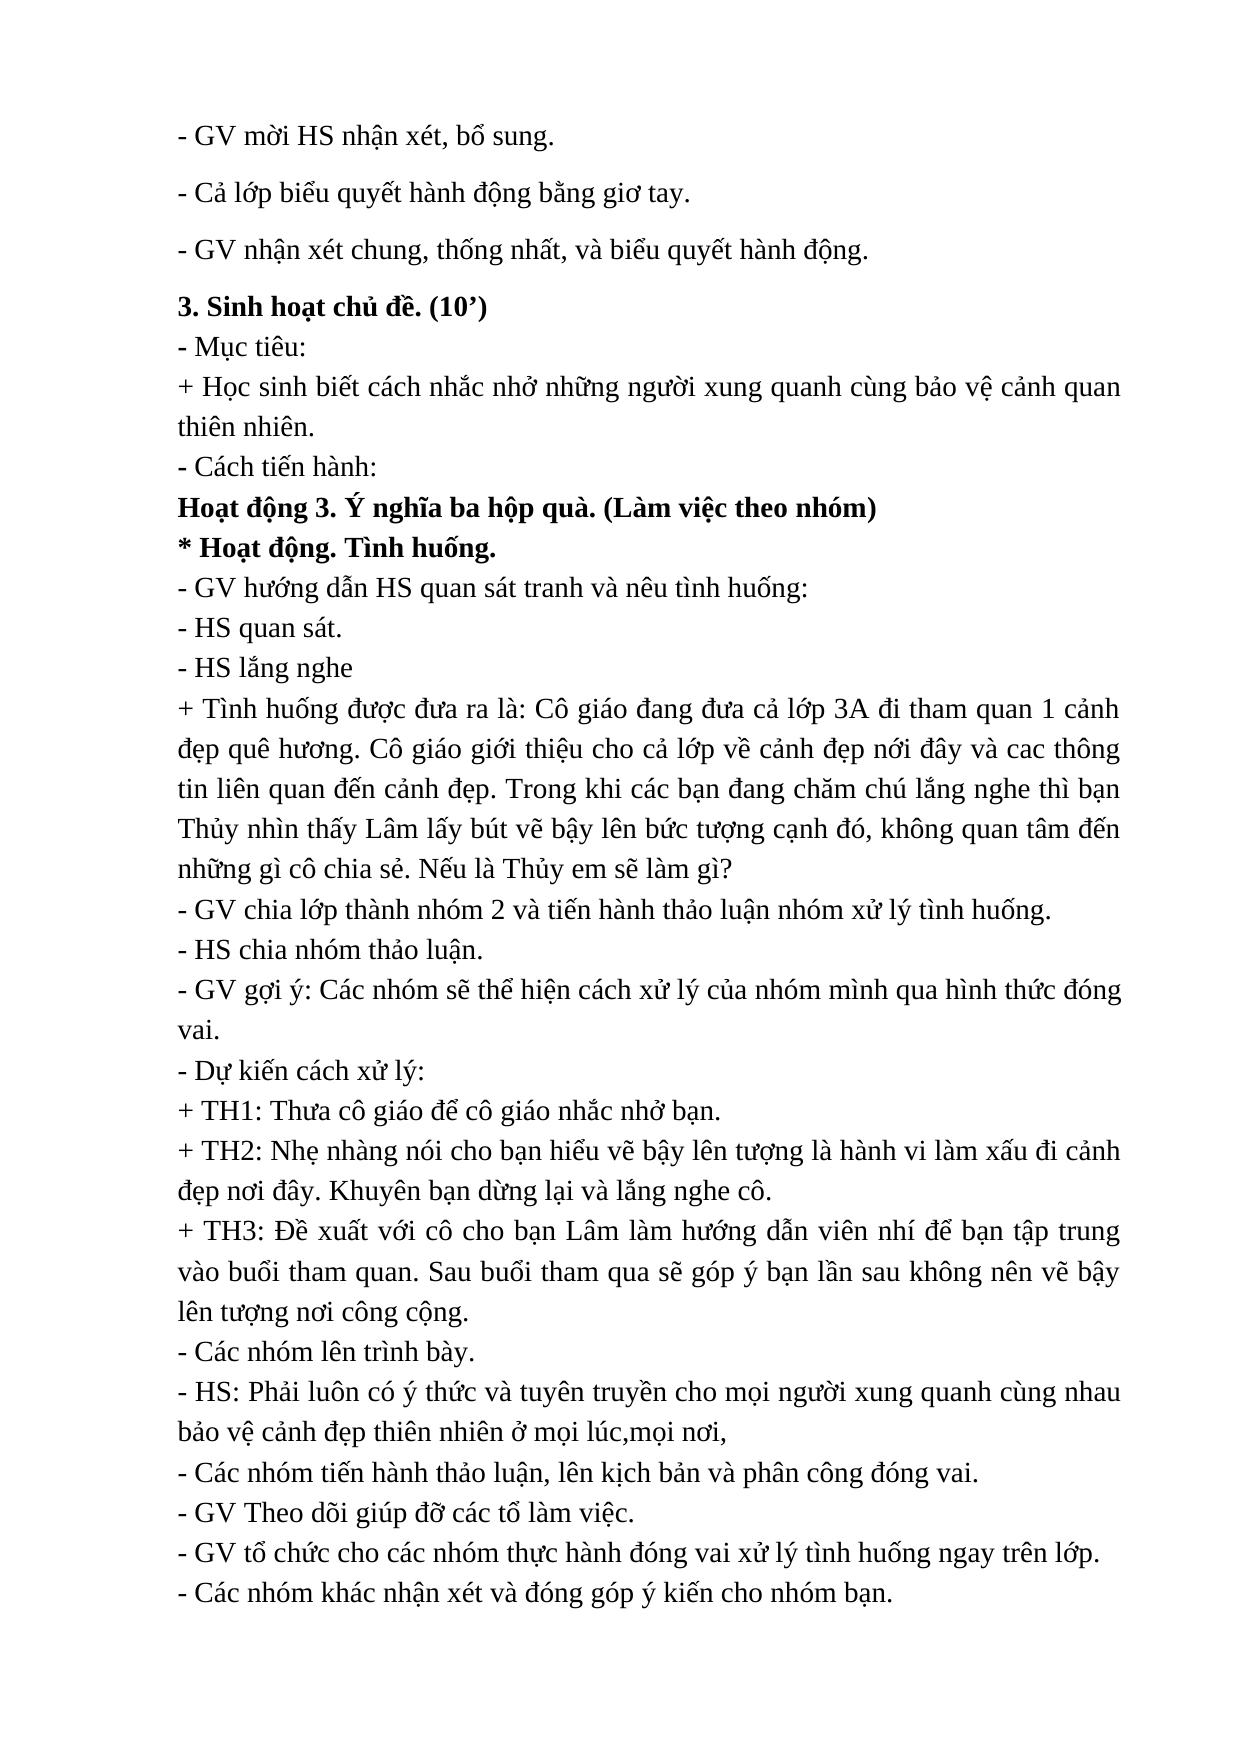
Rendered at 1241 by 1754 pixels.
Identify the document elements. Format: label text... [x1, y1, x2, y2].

text - GV tổ chức cho các nhóm thực hành đóng vai xử lý tình huống ngay trên lớp. [177, 1535, 1122, 1569]
text + TH2: Nhẹ nhàng nói cho bạn hiểu vẽ bậy lên tượng là hành vi làm xấu đi cảnh đẹp nơi đây. Khuyên bạn dừng lại và lắng nghe cô. [177, 1133, 1122, 1207]
text - Các nhóm tiến hành thảo luận, lên kịch bản và phân công đóng vai. [177, 1455, 1122, 1488]
text - GV hướng dẫn HS quan sát tranh và nêu tình huống: [177, 570, 1122, 604]
text - HS chia nhóm thảo luận. [177, 932, 1122, 966]
text - Cả lớp biểu quyết hành động bằng giơ tay. [177, 175, 1122, 208]
text + Tình huống được đưa ra là: Cô giáo đang đưa cả lớp 3A đi tham quan 1 cảnh đẹp quê hương. Cô giáo giới thiệu cho cả lớp về cảnh đẹp nới đây và cac thông tin liên quan đến cảnh đẹp. Trong khi các bạn đang chăm chú lắng nghe thì bạn Thủy nhìn thấy Lâm lấy bút vẽ bậy lên bức tượng cạnh đó, không quan tâm đến những gì cô chia sẻ. Nếu là Thủy em sẽ làm gì? [177, 691, 1122, 885]
text - Dự kiến cách xử lý: [177, 1053, 1122, 1086]
text + TH3: Đề xuất với cô cho bạn Lâm làm hướng dẫn viên nhí để bạn tập trung vào buổi tham quan. Sau buổi tham qua sẽ góp ý bạn lần sau không nên vẽ bậy lên tượng nơi công cộng. [177, 1213, 1122, 1327]
text - HS lắng nghe [177, 651, 1122, 684]
text - GV gợi ý: Các nhóm sẽ thể hiện cách xử lý của nhóm mình qua hình thức đóng vai. [177, 972, 1122, 1046]
text - GV mời HS nhận xét, bổ sung. [177, 118, 1122, 152]
text * Hoạt động. Tình huống. [177, 530, 1122, 563]
text + TH1: Thưa cô giáo để cô giáo nhắc nhở bạn. [177, 1093, 1122, 1126]
text - HS: Phải luôn có ý thức và tuyên truyền cho mọi người xung quanh cùng nhau bảo vệ cảnh đẹp thiên nhiên ở mọi lúc,mọi nơi, [177, 1374, 1122, 1448]
text - Các nhóm lên trình bày. [177, 1334, 1122, 1368]
text + Học sinh biết cách nhắc nhở những người xung quanh cùng bảo vệ cảnh quan thiên nhiên. [177, 369, 1122, 443]
text - GV Theo dõi giúp đỡ các tổ làm việc. [177, 1495, 1122, 1528]
text - Cách tiến hành: [177, 449, 1122, 483]
text 3. Sinh hoạt chủ đề. (10’) [177, 289, 1122, 322]
text Hoạt động 3. Ý nghĩa ba hộp quà. (Làm việc theo nhóm) [177, 490, 1122, 523]
text - GV chia lớp thành nhóm 2 và tiến hành thảo luận nhóm xử lý tình huống. [177, 892, 1122, 925]
text - GV nhận xét chung, thống nhất, và biểu quyết hành động. [177, 232, 1122, 265]
text - Mục tiêu: [177, 329, 1122, 362]
text - Các nhóm khác nhận xét và đóng góp ý kiến cho nhóm bạn. [177, 1575, 1122, 1609]
text - HS quan sát. [177, 610, 1122, 644]
